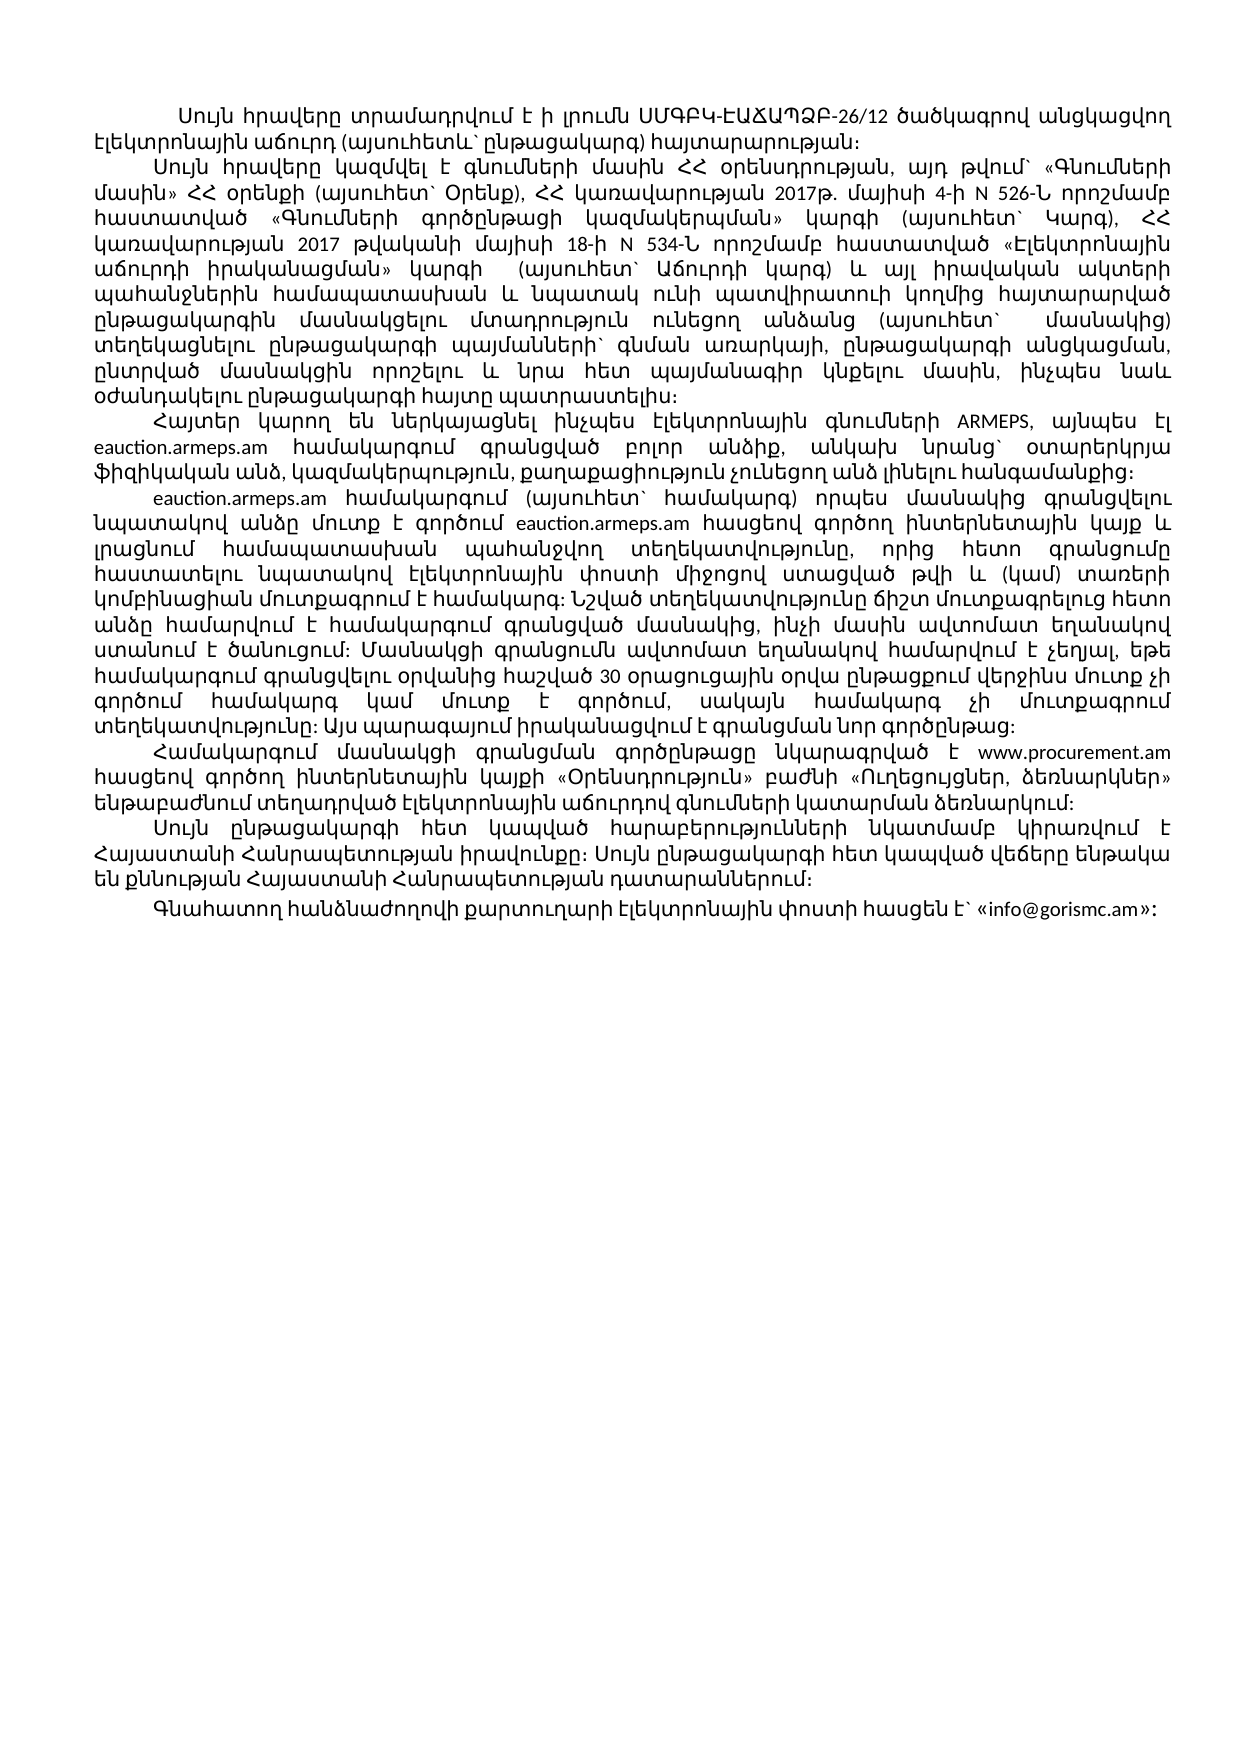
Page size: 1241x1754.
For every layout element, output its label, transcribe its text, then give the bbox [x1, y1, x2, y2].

text Հայտեր կարող են ներկայացնել ինչպես էլեկտրոնային գնումների ARMEPS, այնպես էլ eauction.armeps.am համակարգում գրանցված բոլոր անձիք, անկախ նրանց` օտարերկրյա ֆիզիկական անձ, կազմակերպություն, քաղաքացիություն չունեցող անձ լինելու հանգամանքից։ [94, 409, 1171, 485]
text Սույն հրավերը կազմվել է գնումների մասին ՀՀ օրենսդրության, այդ թվում` «Գնումների մասին» ՀՀ օրենքի (այսուհետ` Օրենք), ՀՀ կառավարության 2017թ. մայիսի 4-ի N 526-Ն որոշմամբ հաստատված «Գնումների գործընթացի կազմակերպման» կարգի (այսուհետ` Կարգ), ՀՀ կառավարության 2017 թվականի մայիսի 18-ի N 534-Ն որոշմամբ հաստատված «Էլեկտրոնային աճուրդի իրականացման» կարգի (այսուհետ` Աճուրդի կարգ) և այլ իրավական ակտերի պահանջներին համապատասխան և նպատակ ունի պատվիրատուի կողմից հայտարարված ընթացակարգին մասնակցելու մտադրություն ունեցող անձանց (այսուհետ` մասնակից) տեղեկացնելու ընթացակարգի պայմանների` գնման առարկայի, ընթացակարգի անցկացման, ընտրված մասնակցին որոշելու և նրա հետ պայմանագիր կնքելու մասին, ինչպես նաև օժանդակելու ընթացակարգի հայտը պատրաստելիս։ [94, 154, 1171, 409]
text eauction.armeps.am համակարգում (այսուհետ` համակարգ) որպես մասնակից գրանցվելու նպատակով անձը մուտք է գործում eauction.armeps.am հասցեով գործող ինտերնետային կայք և լրացնում համապատասխան պահանջվող տեղեկատվությունը, որից հետո գրանցումը հաստատելու նպատակով էլեկտրոնային փոստի միջոցով ստացված թվի և (կամ) տառերի կոմբինացիան մուտքագրում է համակարգ: Նշված տեղեկատվությունը ճիշտ մուտքագրելուց հետո անձը համարվում է համակարգում գրանցված մասնակից, ինչի մասին ավտոմատ եղանակով ստանում է ծանուցում: Մասնակցի գրանցումն ավտոմատ եղանակով համարվում է չեղյալ, եթե համակարգում գրանցվելու օրվանից հաշված 30 օրացուցային օրվա ընթացքում վերջինս մուտք չի գործում համակարգ կամ մուտք է գործում, սակայն համակարգ չի մուտքագրում տեղեկատվությունը: Այս պարագայում իրականացվում է գրանցման նոր գործընթաց: [94, 485, 1171, 739]
text Սույն հրավերը տրամադրվում է ի լրումն ՍՄԳԲԿ-ԷԱՃԱՊՁԲ-26/12 ծածկագրով անցկացվող էլեկտրոնային աճուրդ (այսուհետև` ընթացակարգ) հայտարարության։ [94, 104, 1171, 154]
text Գնահատող հանձնաժողովի քարտուղարի էլեկտրոնային փոստի հասցեն է` «info@gorismc.am»: [94, 892, 1171, 922]
text Համակարգում մասնակցի գրանցման գործընթացը նկարագրված է www.procurement.am հասցեով գործող ինտերնետային կայքի «Օրենսդրություն» բաժնի «Ուղեցույցներ, ձեռնարկներ» ենթաբաժնում տեղադրված էլեկտրոնային աճուրդով գնումների կատարման ձեռնարկում: [94, 739, 1171, 815]
text Սույն ընթացակարգի հետ կապված հարաբերությունների նկատմամբ կիրառվում է Հայաստանի Հանրապետության իրավունքը։ Սույն ընթացակարգի հետ կապված վեճերը ենթակա են քննության Հայաստանի Հանրապետության դատարաններում։ [94, 815, 1171, 892]
